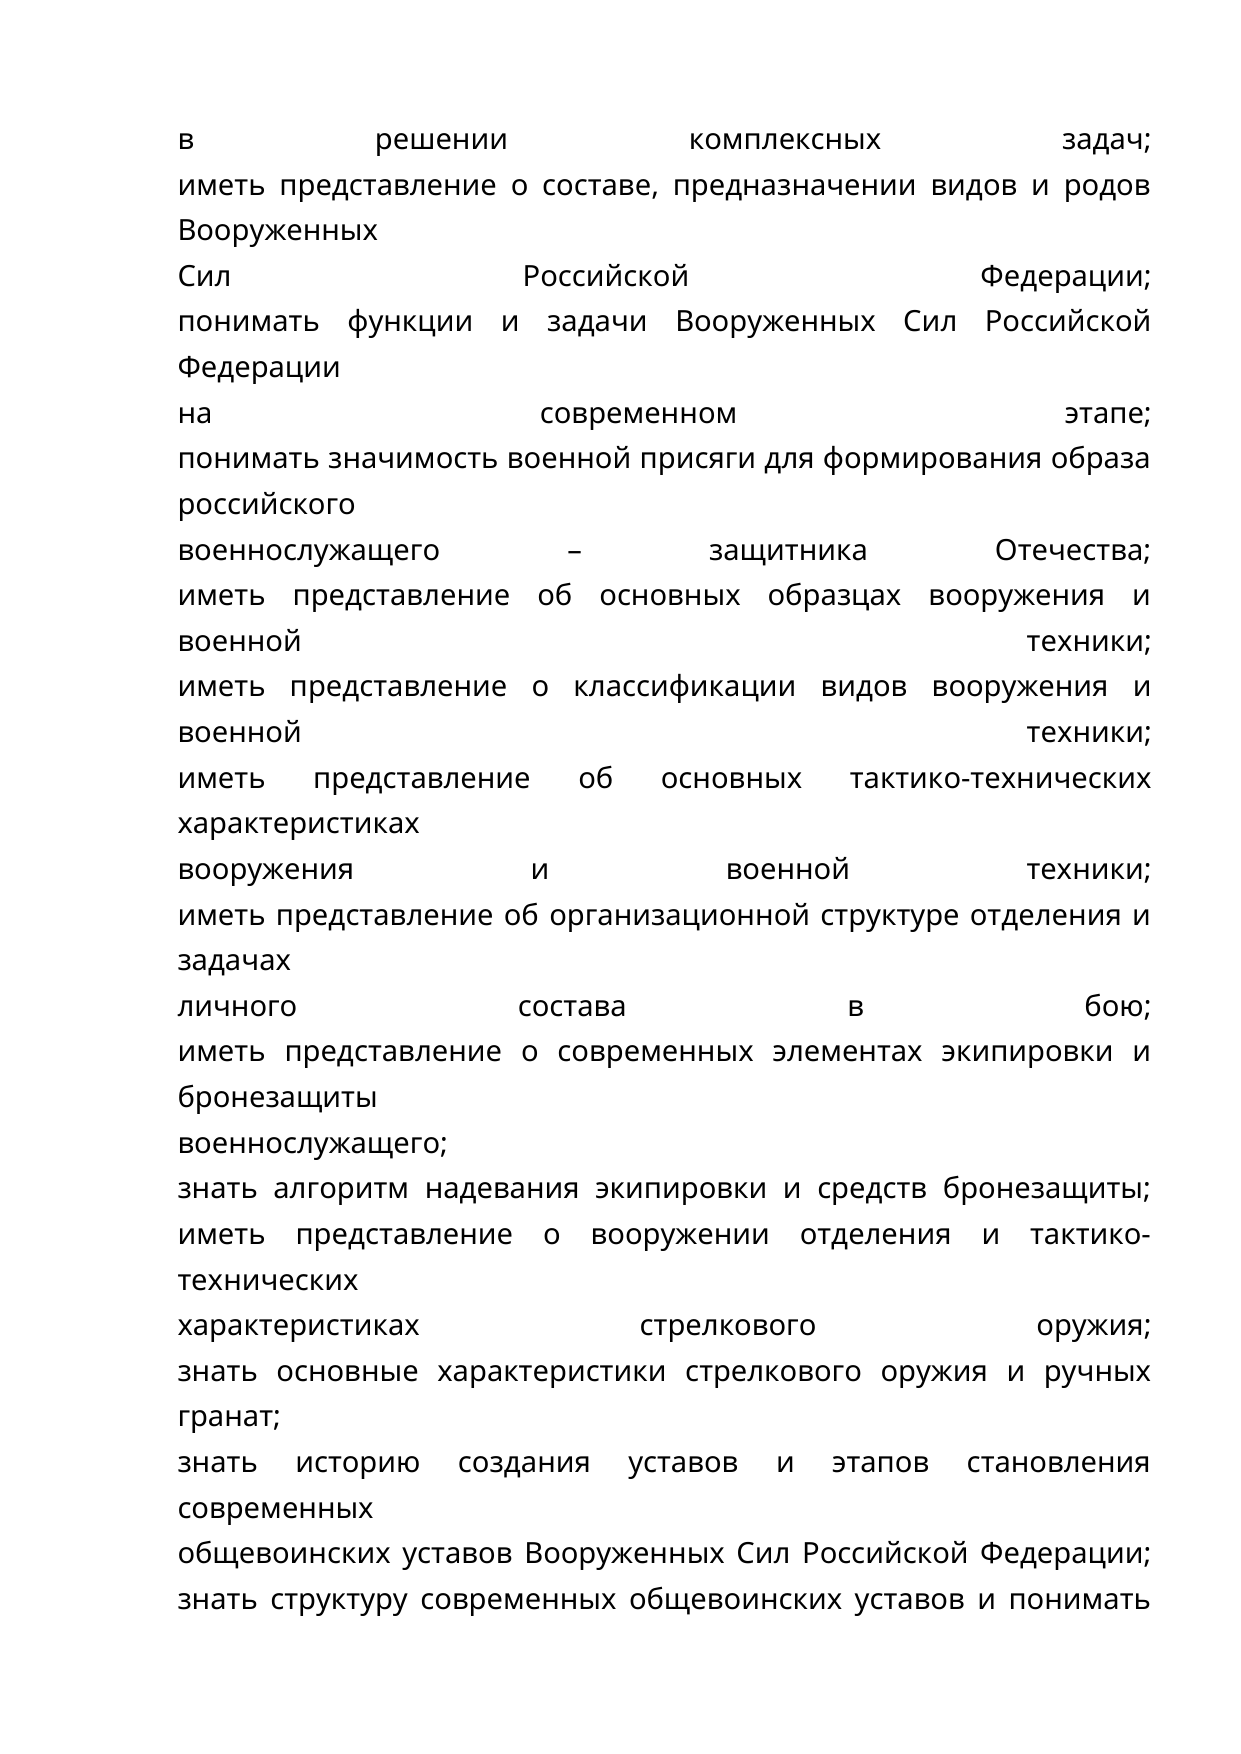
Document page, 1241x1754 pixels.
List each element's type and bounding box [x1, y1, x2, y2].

text [177, 118, 1152, 1618]
